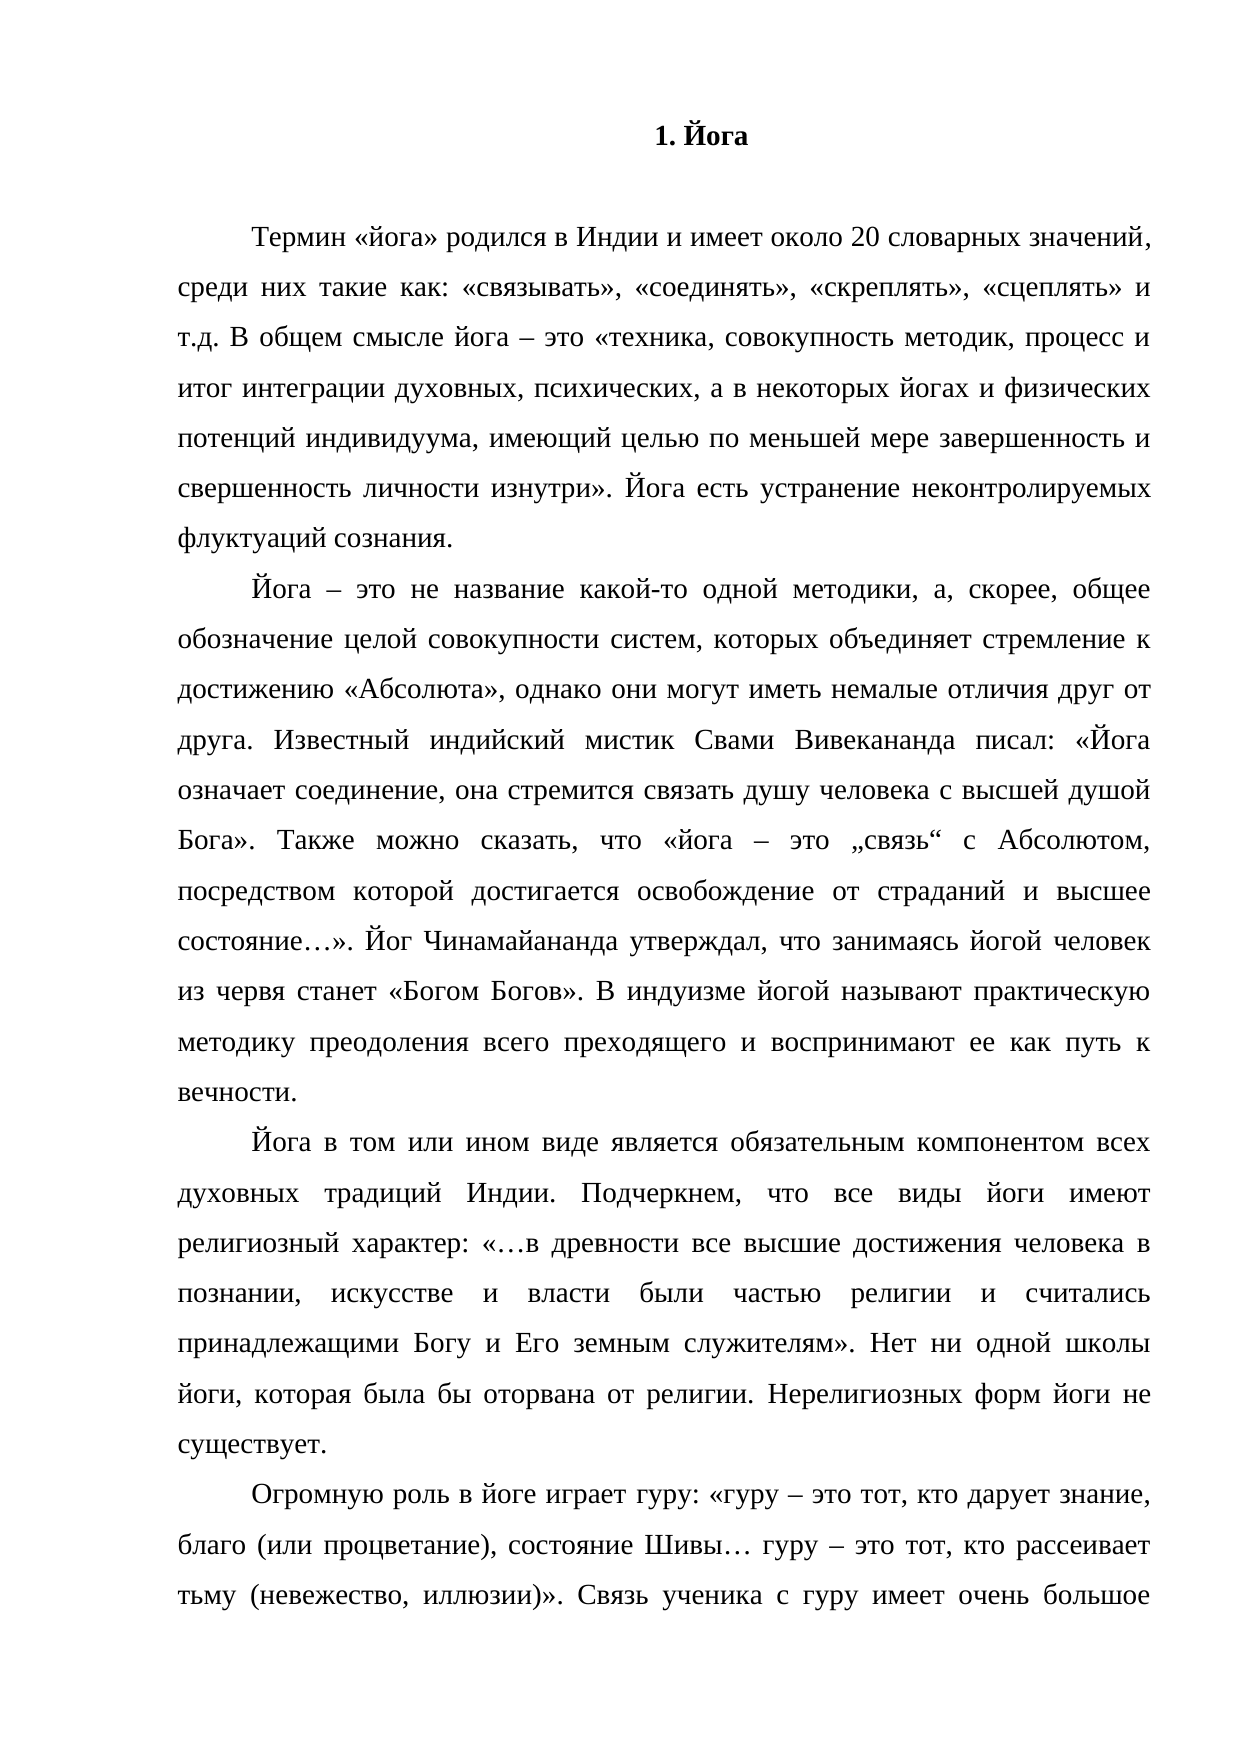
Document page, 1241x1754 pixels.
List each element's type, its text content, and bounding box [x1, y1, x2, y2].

text Йога – это не название какой-то одной методики, а, скорее, общее обозначение целой совокупности систем, которых объединяет стремление к достижению «Абсолюта», однако они могут иметь немалые отличия друг от друга. Известный индийский мистик Свами Вивекананда писал: «Йога означает соединение, она стремится связать душу человека с высшей душой Бога». Также можно сказать, что «йога – это „связь“ с Абсолютом, посредством которой достигается освобождение от страданий и высшее состояние…». Йог Чинамайананда утверждал, что занимаясь йогой человек из червя станет «Богом Богов». В индуизме йогой называют практическую методику преодоления всего преходящего и воспринимают ее как путь к вечности. [177, 571, 1152, 1108]
text Термин «йога» родился в Индии и имеет около 20 словарных значений, среди них такие как: «связывать», «соединять», «скреплять», «сцеплять» и т.д. В общем смысле йога – это «техника, совокупность методик, процесс и итог интеграции духовных, психических, а в некоторых йогах и физических потенций индивидуума, имеющий целью по меньшей мере завершенность и свершенность личности изнутри». Йога есть устранение неконтролируемых флуктуаций сознания. [177, 219, 1152, 554]
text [177, 1477, 1152, 1611]
text Йога в том или ином виде является обязательным компонентом всех духовных традиций Индии. Подчеркнем, что все виды йоги имеют религиозный характер: «…в древности все высшие достижения человека в познании, искусстве и власти были частью религии и считались принадлежащими Богу и Его земным служителям». Нет ни одной школы йоги, которая была бы оторвана от религии. Нерелигиозных форм йоги не существует. [177, 1124, 1152, 1460]
text 1. Йога [177, 118, 1152, 152]
